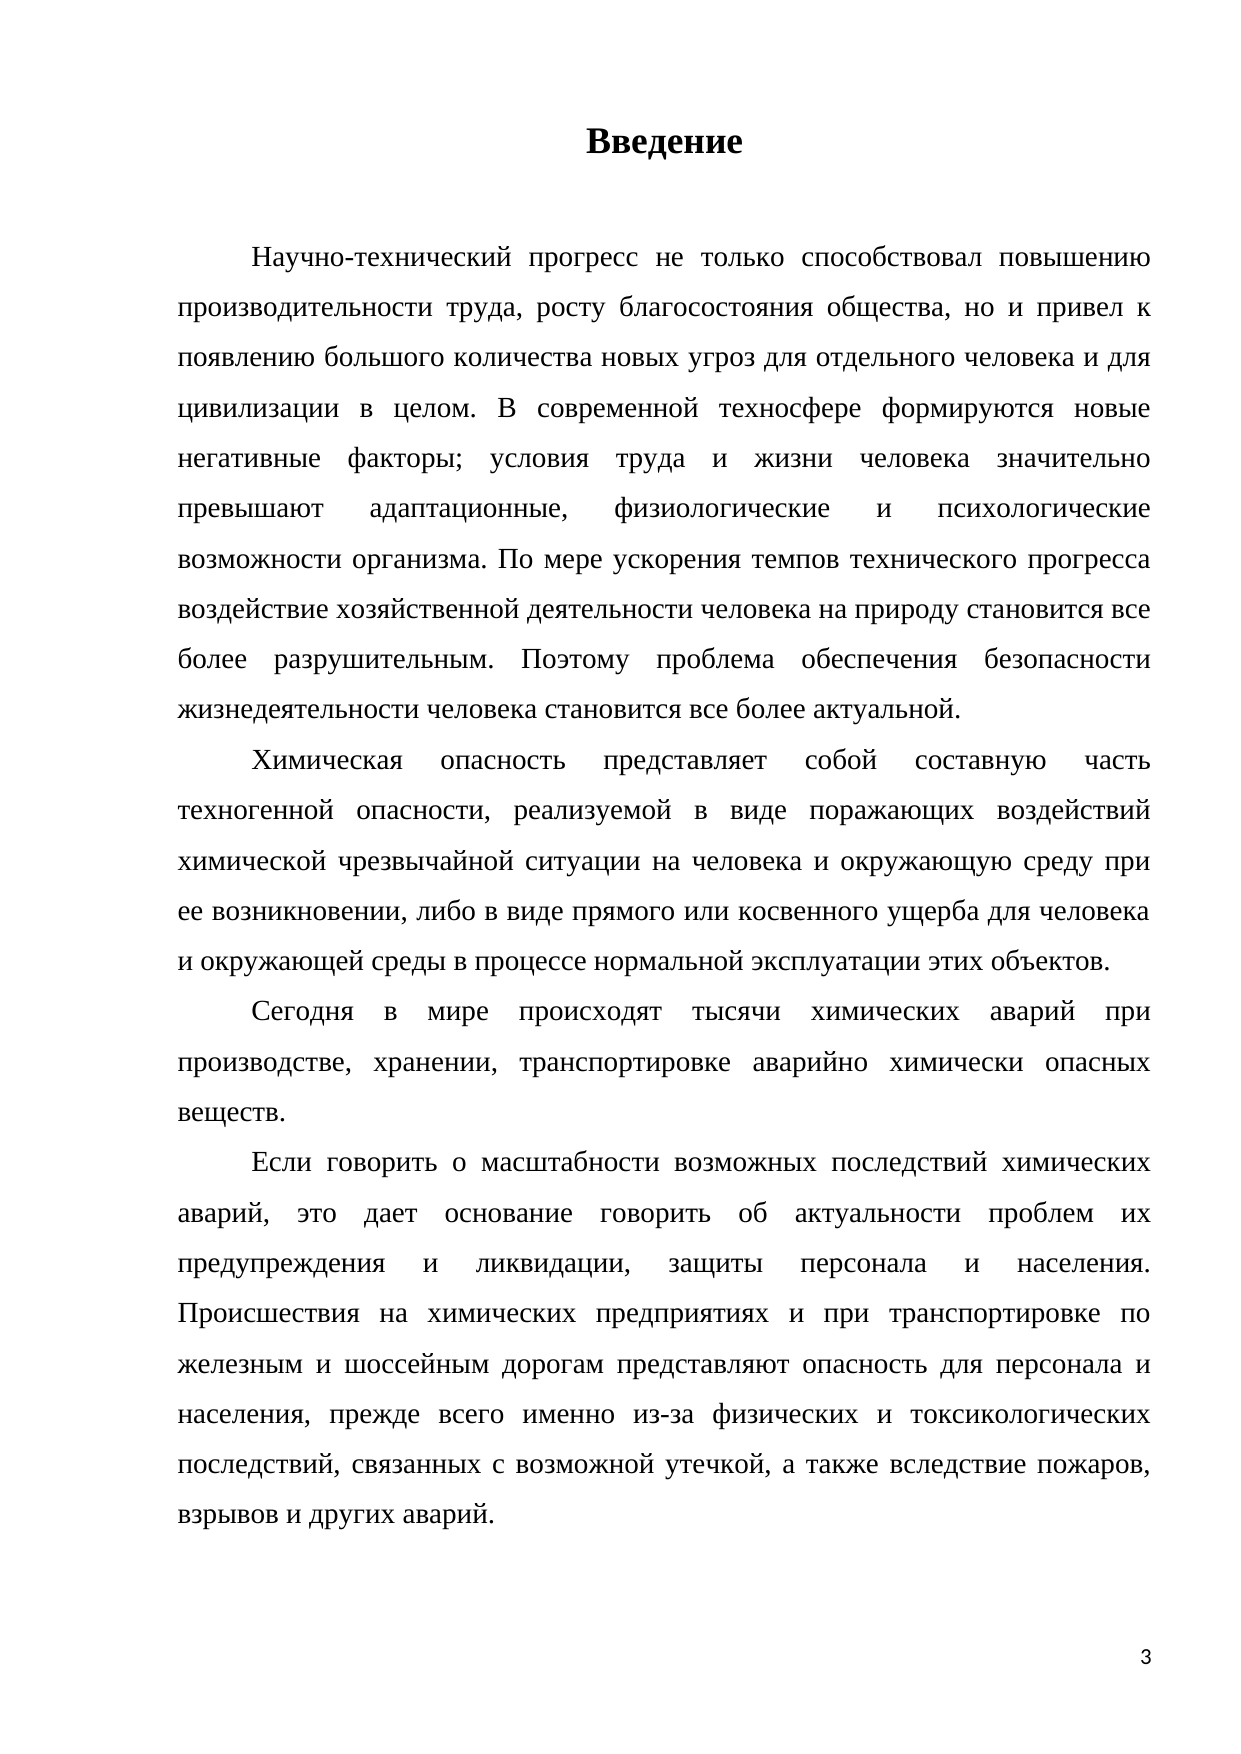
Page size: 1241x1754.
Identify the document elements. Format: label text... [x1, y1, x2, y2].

text Научно-технический прогресс не только способствовал повышению производительности труда, росту благосостояния общества, но и привел к появлению большого количества новых угроз для отдельного человека и для цивилизации в целом. В современной техносфере формируются новые негативные факторы; условия труда и жизни человека значительно превышают адаптационные, физиологические и психологические возможности организма. По мере ускорения темпов технического прогресса воздействие хозяйственной деятельности человека на природу становится все более разрушительным. Поэтому проблема обеспечения безопасности жизнедеятельности человека становится все более актуальной. [177, 239, 1152, 725]
text Химическая опасность представляет собой составную часть техногенной опасности, реализуемой в виде поражающих воздействий химической чрезвычайной ситуации на человека и окружающую среду при ее возникновении, либо в виде прямого или косвенного ущерба для человека и окружающей среды в процессе нормальной эксплуатации этих объектов. [177, 742, 1152, 977]
text Сегодня в мире происходят тысячи химических аварий при производстве, хранении, транспортировке аварийно химически опасных веществ. [177, 993, 1152, 1128]
text Если говорить о масштабности возможных последствий химических аварий, это дает основание говорить об актуальности проблем их предупреждения и ликвидации, защиты персонала и населения. Происшествия на химических предприятиях и при транспортировке по железным и шоссейным дорогам представляют опасность для персонала и населения, прежде всего именно из-за физических и токсикологических последствий, связанных с возможной утечкой, а также вследствие пожаров, взрывов и других аварий. [177, 1144, 1152, 1530]
text Введение [177, 118, 1152, 161]
